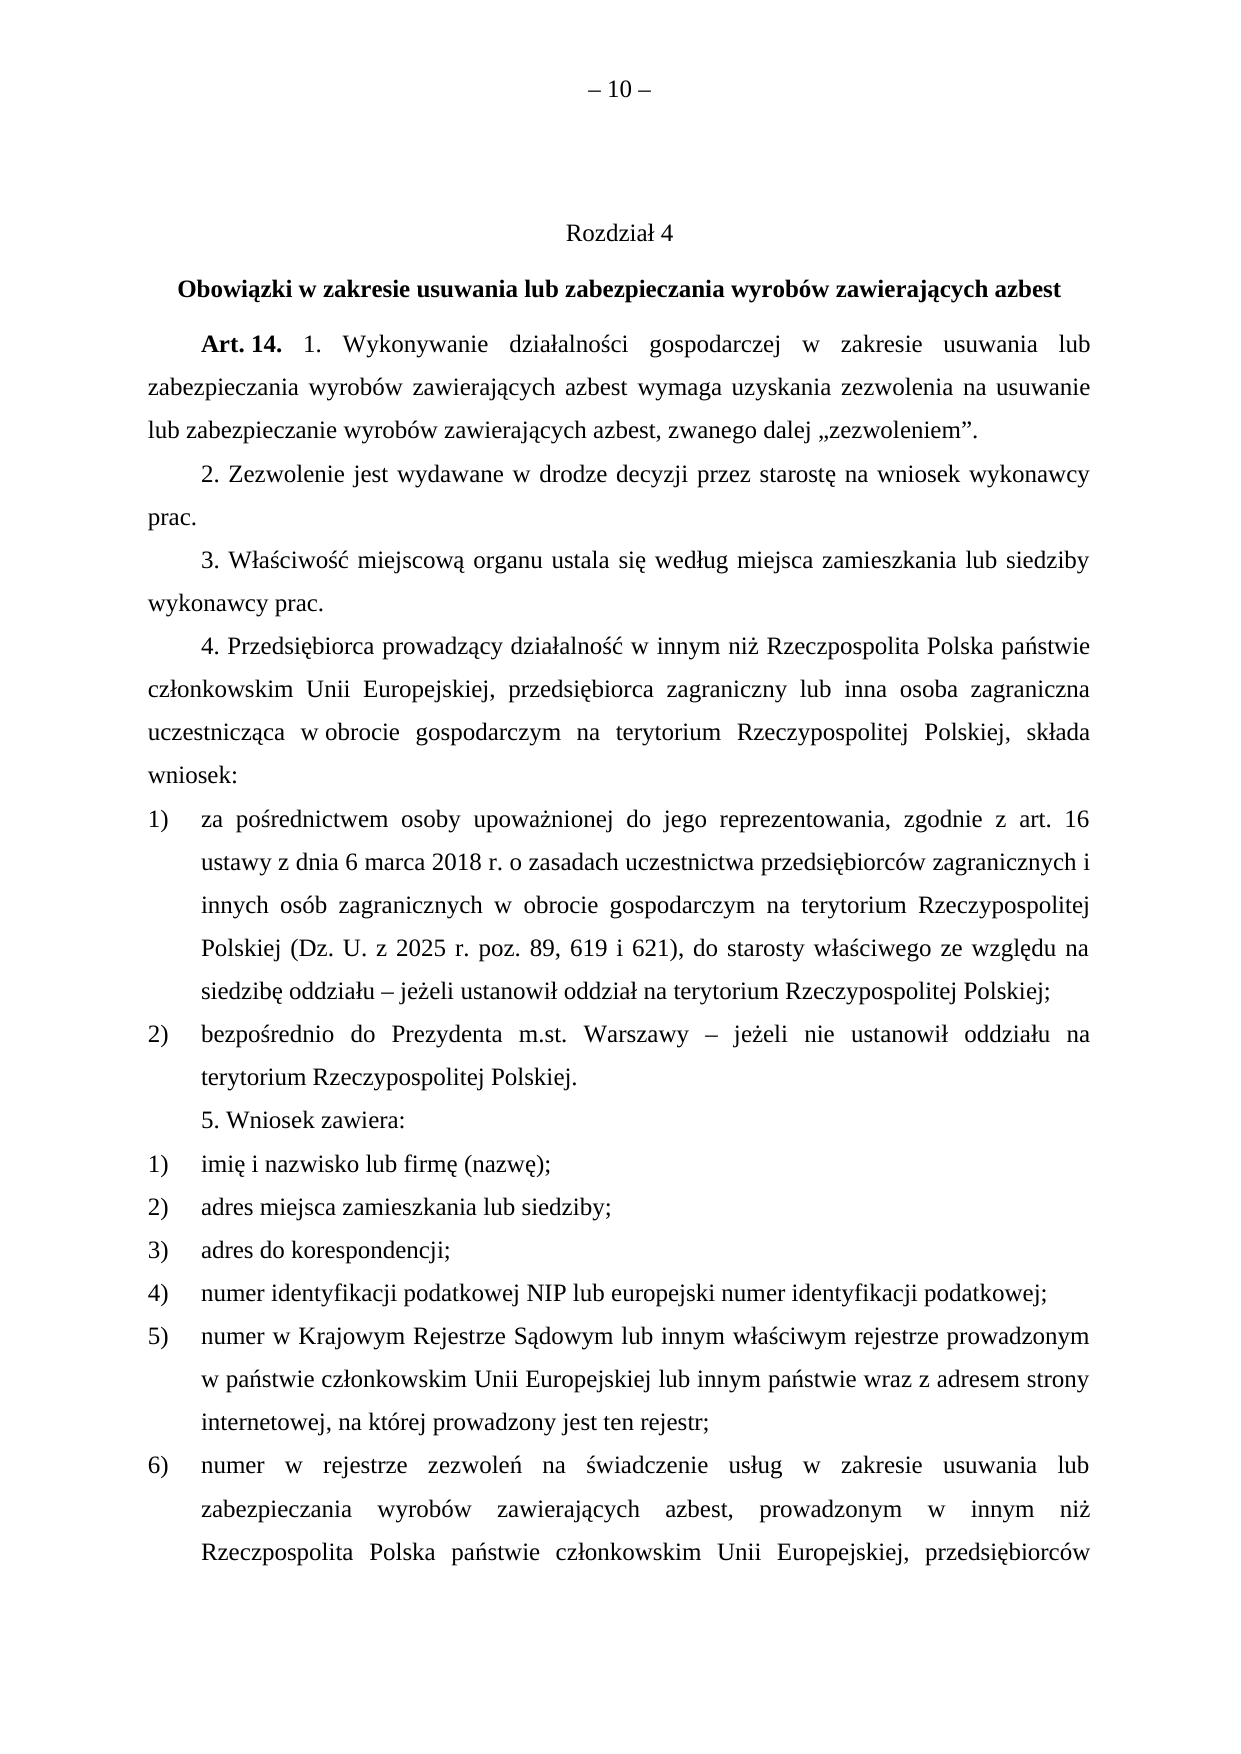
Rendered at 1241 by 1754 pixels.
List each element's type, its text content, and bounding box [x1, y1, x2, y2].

text Obowiązki w zakresie usuwania lub zabezpieczania wyrobów zawierających azbest [148, 274, 1091, 302]
text 1) imię i nazwisko lub firmę (nazwę); [148, 1149, 1091, 1177]
text 5) numer w Krajowym Rejestrze Sądowym lub innym właściwym rejestrze prowadzonym w państwie członkowskim Unii Europejskiej lub innym państwie wraz z adresem strony internetowej, na której prowadzony jest ten rejestr; [148, 1321, 1091, 1436]
text 3) adres do korespondencji; [148, 1235, 1091, 1264]
text 2) bezpośrednio do Prezydenta m.st. Warszawy – jeżeli nie ustanowił oddziału na terytorium Rzeczypospolitej Polskiej. [148, 1019, 1091, 1091]
text 2) adres miejsca zamieszkania lub siedziby; [148, 1192, 1091, 1221]
text 5. Wniosek zawiera: [148, 1106, 1091, 1134]
text Art. 14. 1. Wykonywanie działalności gospodarczej w zakresie usuwania lub zabezpieczania wyrobów zawierających azbest wymaga uzyskania zezwolenia na usuwanie lub zabezpieczanie wyrobów zawierających azbest, zwanego dalej „zezwoleniem”. [148, 329, 1091, 444]
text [148, 1451, 1091, 1566]
text 4. Przedsiębiorca prowadzący działalność w innym niż Rzeczpospolita Polska państwie członkowskim Unii Europejskiej, przedsiębiorca zagraniczny lub inna osoba zagraniczna uczestnicząca w obrocie gospodarczym na terytorium Rzeczypospolitej Polskiej, składa wniosek: [148, 631, 1091, 789]
text 2. Zezwolenie jest wydawane w drodze decyzji przez starostę na wniosek wykonawcy prac. [148, 459, 1091, 531]
text Rozdział 4 [148, 218, 1091, 247]
text 3. Właściwość miejscową organu ustala się według miejsca zamieszkania lub siedziby wykonawcy prac. [148, 545, 1091, 617]
text 1) za pośrednictwem osoby upoważnionej do jego reprezentowania, zgodnie z art. 16 ustawy z dnia 6 marca 2018 r. o zasadach uczestnictwa przedsiębiorców zagranicznych i innych osób zagranicznych w obrocie gospodarczym na terytorium Rzeczypospolitej Polskiej (Dz. U. z 2025 r. poz. 89, 619 i 621), do starosty właściwego ze względu na siedzibę oddziału – jeżeli ustanowił oddział na terytorium Rzeczypospolitej Polskiej; [148, 804, 1091, 1005]
text 4) numer identyfikacji podatkowej NIP lub europejski numer identyfikacji podatkowej; [148, 1278, 1091, 1307]
